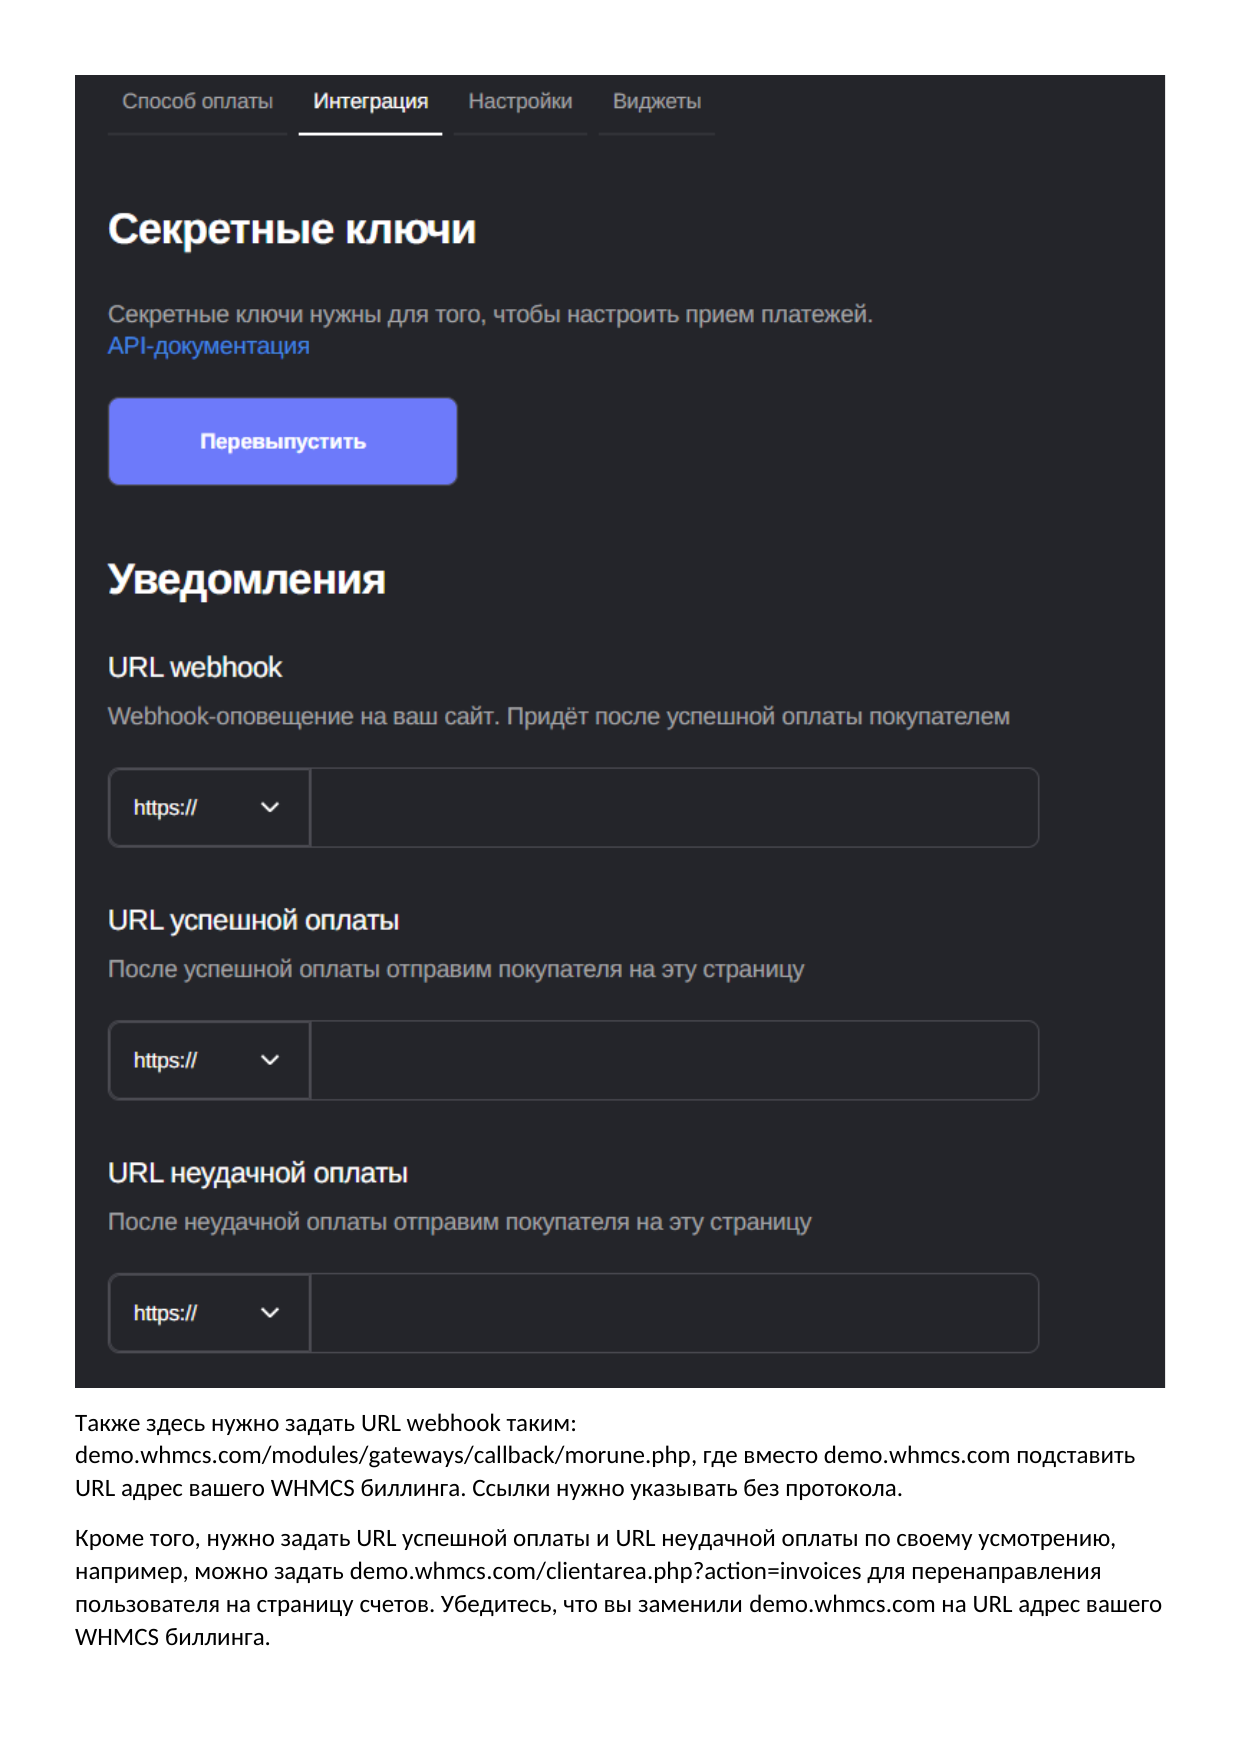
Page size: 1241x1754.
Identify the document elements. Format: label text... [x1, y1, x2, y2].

text Также здесь нужно задать URL webhook таким: demo.whmcs.com/modules/gateways/callback/morune.php, где вместо demo.whmcs.com подставить URL адрес вашего WHMCS биллинга. Ссылки нужно указывать без протокола. [75, 1407, 1165, 1503]
picture [75, 75, 1166, 1388]
text Кроме того, нужно задать URL успешной оплаты и URL неудачной оплаты по своему усмотрению, например, можно задать demo.whmcs.com/clientarea.php?action=invoices для перенаправления пользователя на страницу счетов. Убедитесь, что вы заменили demo.whmcs.com на URL адрес вашего WHMCS биллинга. [75, 1522, 1165, 1651]
